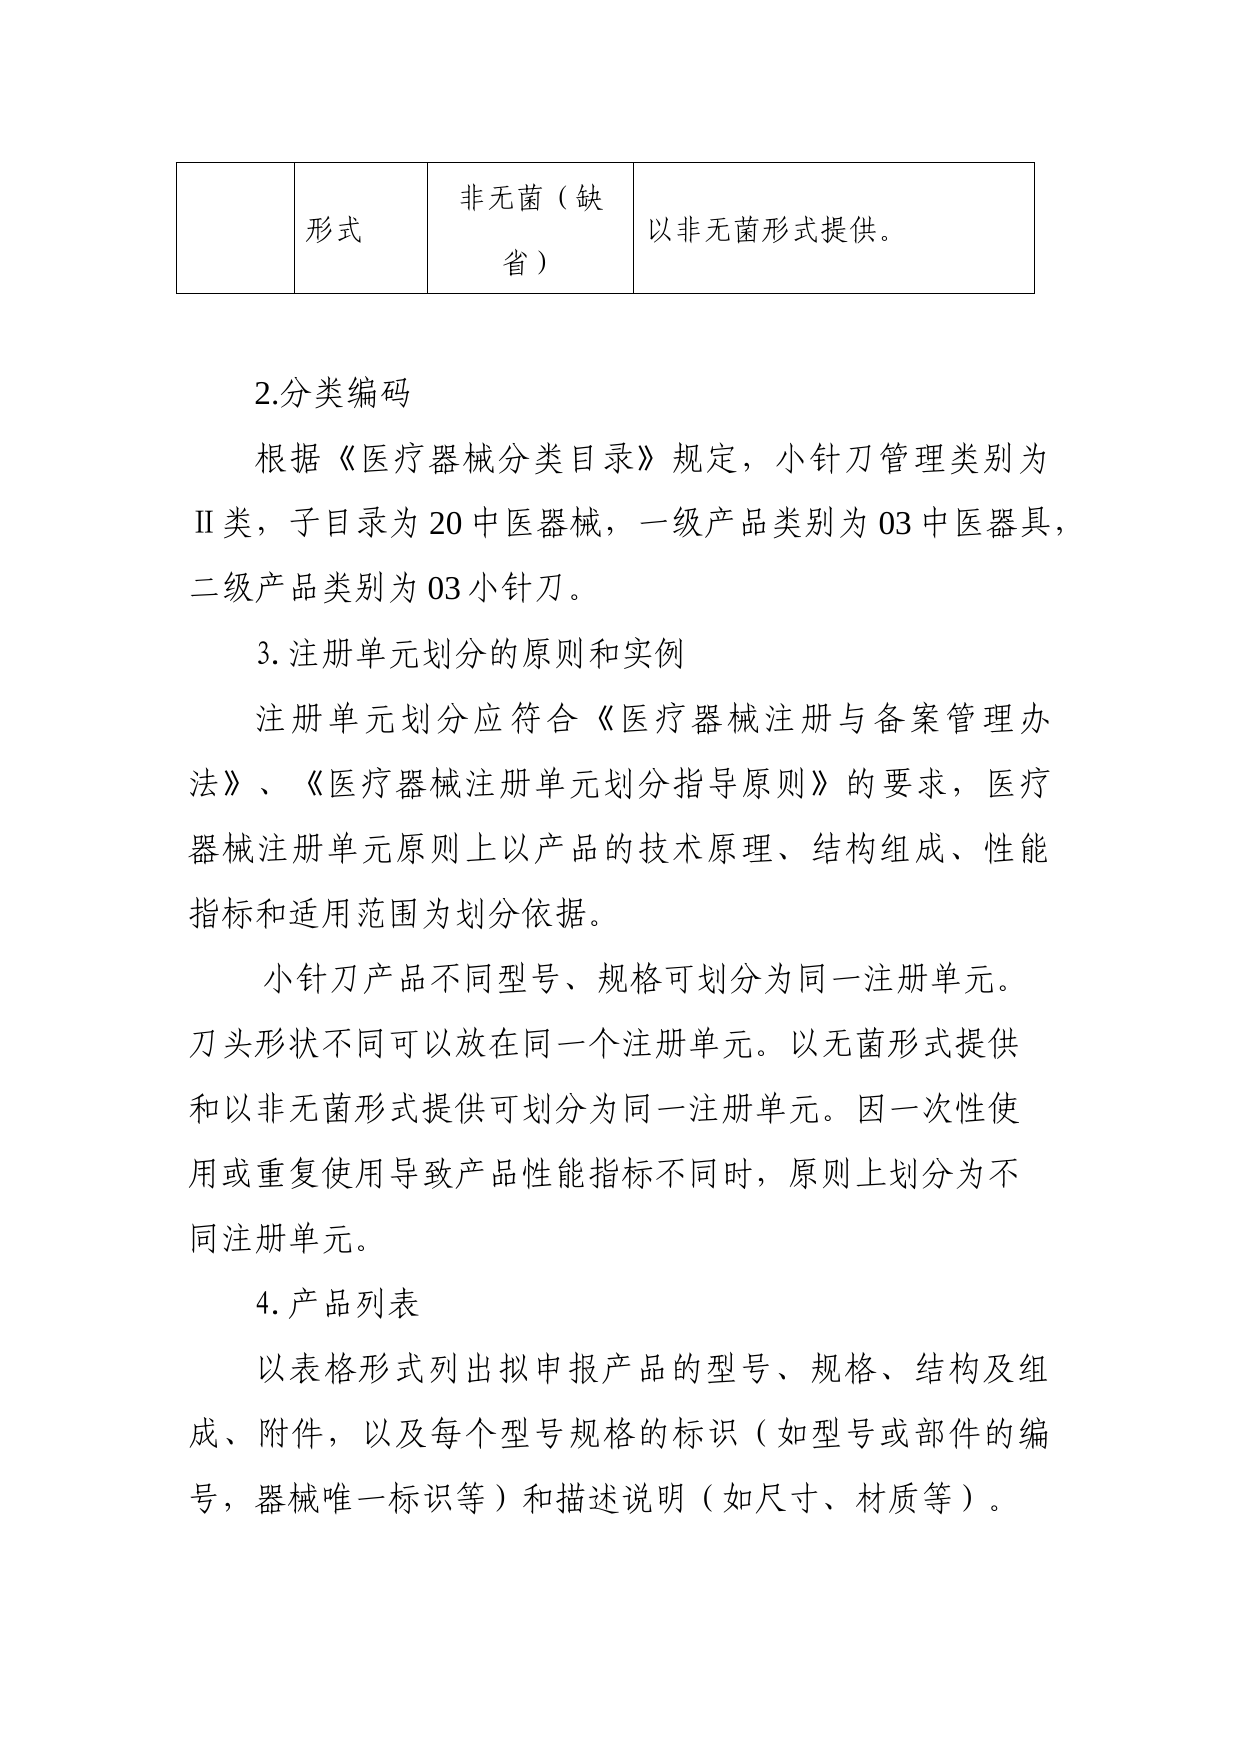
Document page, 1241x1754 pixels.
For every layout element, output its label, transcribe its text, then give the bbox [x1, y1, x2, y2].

text 以表格形式列出拟申报产品的型号、规格、结构及组成、附件，以及每个型号规格的标识（如型号或部件的编号，器械唯一标识等）和描述说明（如尺寸、材质等）。 [187, 1334, 1053, 1529]
text 注册单元划分应符合《医疗器械注册与备案管理办法》、《医疗器械注册单元划分指导原则》的要求，医疗器械注册单元原则上以产品的技术原理、结构组成、性能指标和适用范围为划分依据。 [187, 684, 1053, 944]
text 4.产品列表 [187, 1269, 1053, 1334]
text 3.注册单元划分的原则和实例 [187, 619, 1053, 684]
text 根据《医疗器械分类目录》规定，小针刀管理类别为Ⅱ类，子目录为20中医器械，一级产品类别为03中医器具，二级产品类别为03小针刀。 [187, 424, 1053, 619]
table_cell 以非无菌形式提供。 [634, 163, 1034, 293]
table_cell 非无菌（缺省） [428, 163, 633, 293]
text 小针刀产品不同型号、规格可划分为同一注册单元。刀头形状不同可以放在同一个注册单元。以无菌形式提供和以非无菌形式提供可划分为同一注册单元。因一次性使用或重复使用导致产品性能指标不同时，原则上划分为不同注册单元。 [187, 944, 1053, 1269]
text 2.分类编码 [187, 359, 1053, 424]
table_cell 特征词2-提供形式 [295, 163, 427, 293]
